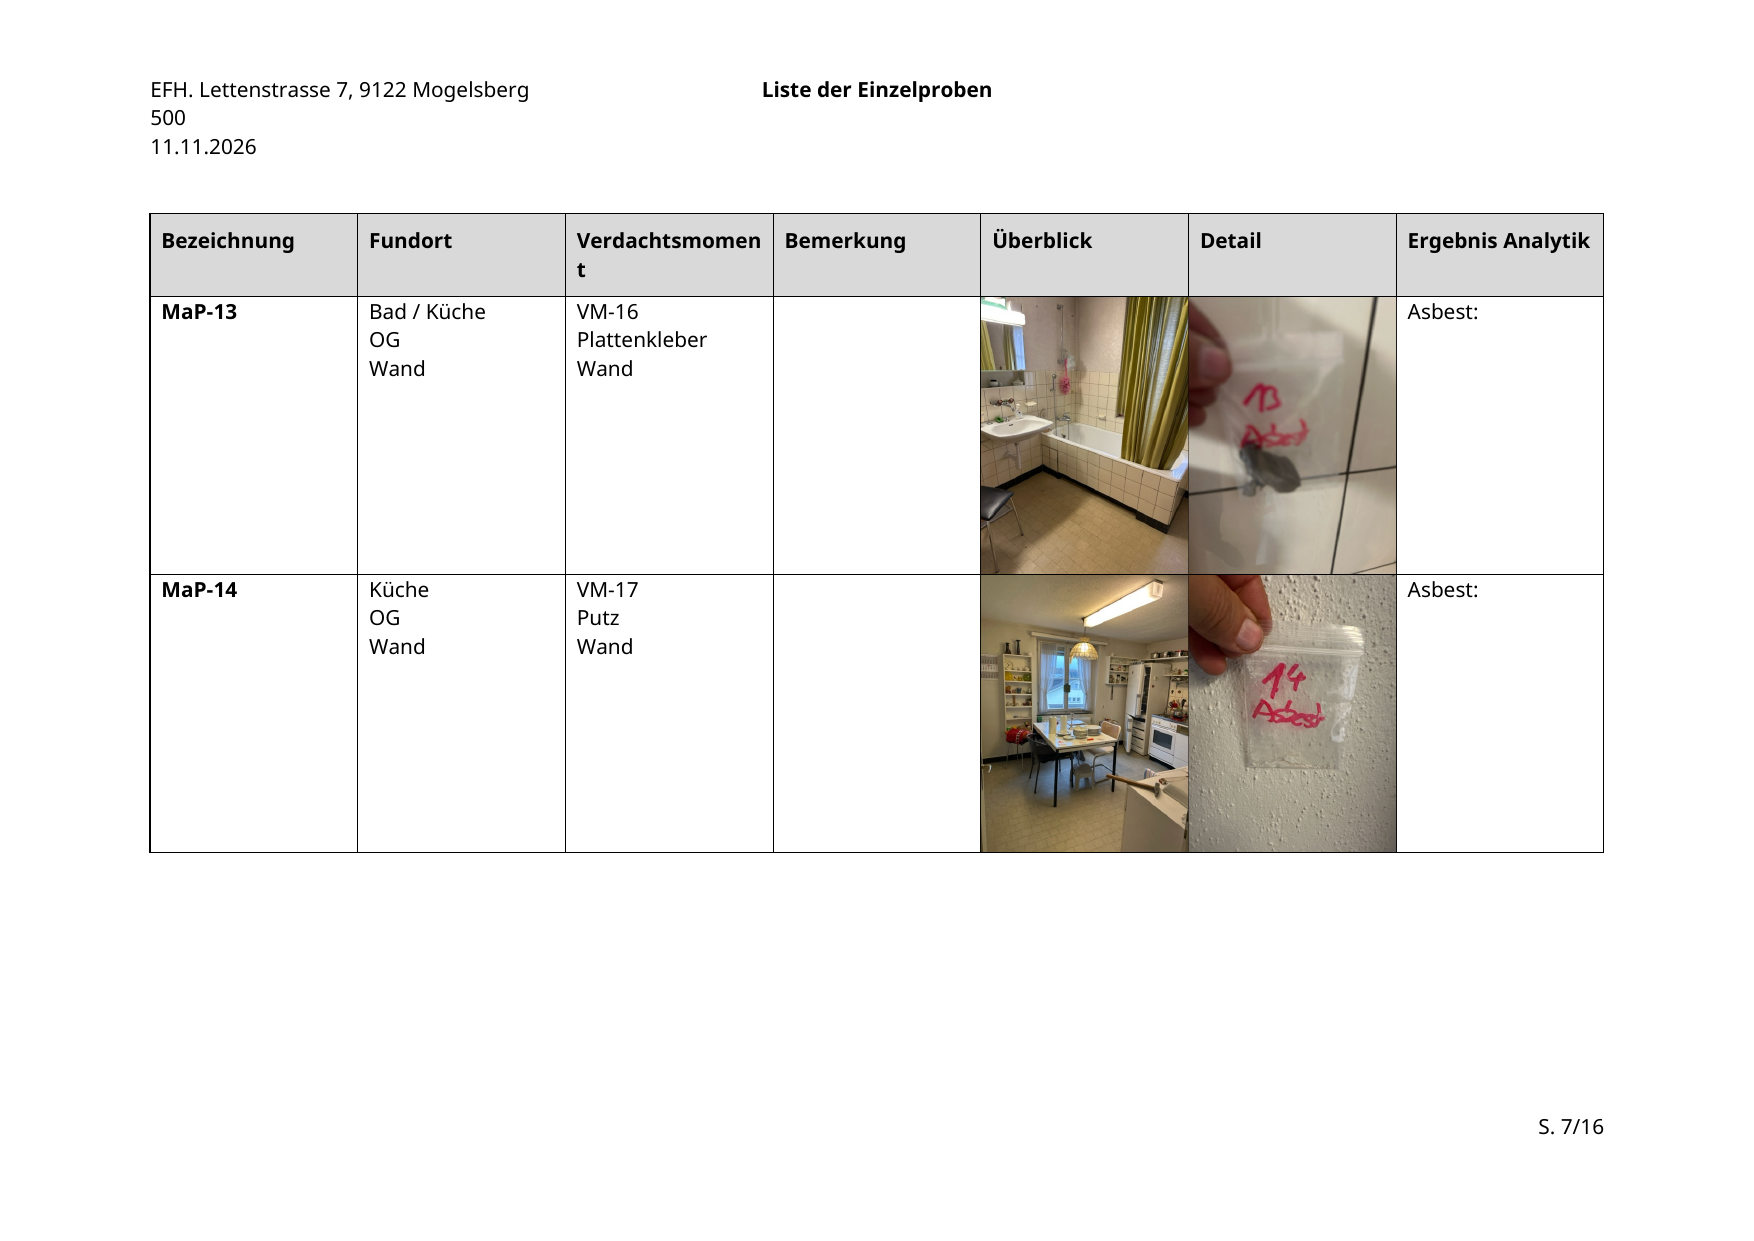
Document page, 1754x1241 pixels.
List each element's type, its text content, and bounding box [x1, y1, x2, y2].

table_header Verdachtsmoment [566, 214, 773, 296]
table_header Bezeichnung [151, 214, 357, 296]
table_cell [774, 297, 980, 574]
picture [980, 575, 1397, 852]
table_cell Bad / Küche OG Wand [358, 297, 565, 574]
table_cell MaP-13 [151, 297, 357, 574]
table_header Bemerkung [774, 214, 980, 296]
table_header Detail [1189, 214, 1396, 296]
picture [980, 297, 1397, 574]
table_header Ergebnis Analytik [1397, 214, 1603, 296]
table_header Überblick [981, 214, 1188, 296]
table_cell Küche OG Wand [358, 575, 565, 852]
table_cell [774, 575, 980, 852]
table_cell MaP-14 [151, 575, 357, 852]
table_cell VM-17 Putz Wand [566, 575, 773, 852]
table_cell Asbest: [1397, 297, 1603, 574]
table_cell VM-16 Plattenkleber Wand [566, 297, 773, 574]
table_header Fundort [358, 214, 565, 296]
table_cell Asbest: [1397, 575, 1603, 852]
